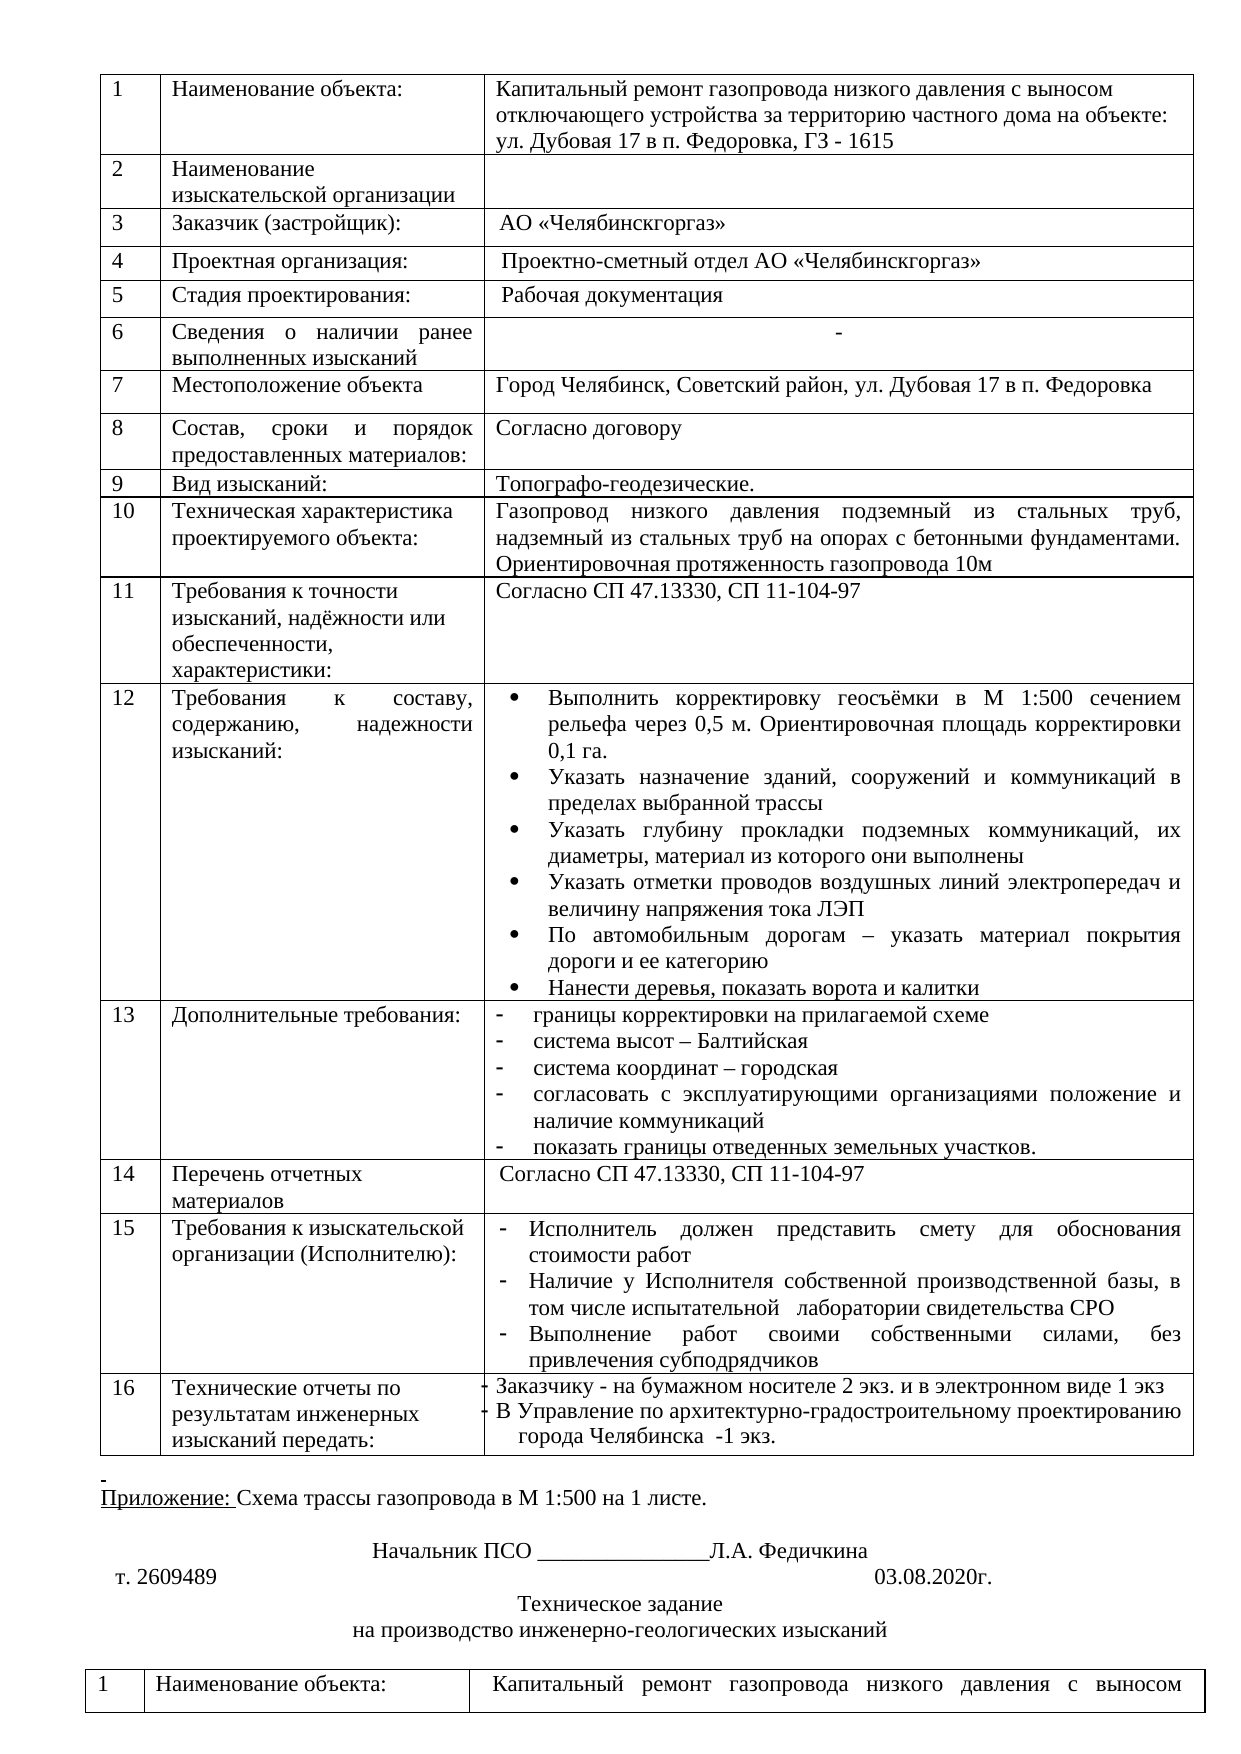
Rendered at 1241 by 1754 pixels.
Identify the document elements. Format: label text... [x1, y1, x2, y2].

text Начальник ПСО _______________Л.А. Федичкина [41, 1537, 1199, 1563]
table_cell 4 [101, 247, 160, 280]
table_header [470, 1670, 1204, 1712]
table_cell Наименование изыскательской организации [161, 155, 484, 208]
table_cell Стадия проектирования: [161, 281, 484, 317]
table_cell Город Челябинск, Советский район, ул. Дубовая 17 в п. Федоровка [485, 371, 1193, 413]
table_cell Технические отчеты по результатам инженерных изысканий передать: [161, 1374, 484, 1454]
text на производство инженерно-геологических изысканий [41, 1616, 1199, 1642]
table_cell Газопровод низкого давления подземный из стальных труб, надземный из стальных труб на опорах с бетонными фундаментами. Ориентировочная протяженность газопровода 10м [485, 498, 1193, 576]
text т. 2609489 03.08.2020г. [100, 1563, 1199, 1590]
table_cell 16 [101, 1374, 160, 1454]
table_cell Выполнить корректировку геосъёмки в М 1:500 сечением рельефа через 0,5 м. Ориентировочная площадь корректировки 0,1 га. Указать назначение зданий, сооружений и коммуникаций в пределах выбранной трассы Указать глубину прокладки подземных коммуникаций, их диаметры, материал из которого они выполнены Указать отметки проводов воздушных линий электропередач и величину напряжения тока ЛЭП По автомобильным дорогам – указать материал покрытия дороги и ее категорию Нанести деревья, показать ворота и калитки [485, 684, 1193, 1000]
table_cell Рабочая документация [485, 281, 1193, 317]
table_cell Сведения о наличии ранее выполненных изысканий [161, 318, 484, 370]
table_cell Проектная организация: [161, 247, 484, 280]
table_cell 13 [101, 1001, 160, 1159]
table_cell 3 [101, 209, 160, 246]
table_cell 2 [101, 155, 160, 208]
text Техническое задание [41, 1590, 1199, 1616]
text Приложение: Схема трассы газопровода в М 1:500 на 1 листе. [100, 1484, 1199, 1511]
table_cell Согласно договору [485, 414, 1193, 469]
table_cell 9 [101, 470, 160, 496]
table_header 1 [101, 75, 160, 154]
table_cell Топографо-геодезические. [485, 470, 1193, 496]
table_cell - [485, 318, 1193, 370]
table_cell 5 [101, 281, 160, 317]
table_cell границы корректировки на прилагаемой схеме система высот – Балтийская система координат – городская согласовать с эксплуатирующими организациями положение и наличие коммуникаций показать границы отведенных земельных участков. [485, 1001, 1193, 1159]
table_cell Требования к составу, содержанию, надежности изысканий: [161, 684, 484, 1000]
table_cell 8 [101, 414, 160, 469]
table_cell Требования к изыскательской организации (Исполнителю): [161, 1214, 484, 1373]
table_cell Вид изысканий: [161, 470, 484, 496]
table_cell 7 [101, 371, 160, 413]
table_cell Состав, сроки и порядок предоставленных материалов: [161, 414, 484, 469]
table_cell Согласно СП 47.13330, СП 11-104-97 [485, 1160, 1193, 1213]
table_cell Исполнитель должен представить смету для обоснования стоимости работ Наличие у Исполнителя собственной производственной базы, в том числе испытательной лаборатории свидетельства СРО Выполнение работ своими собственными силами, без привлечения субподрядчиков [485, 1214, 1193, 1373]
table_cell Дополнительные требования: [161, 1001, 484, 1159]
table_cell Перечень отчетных материалов [161, 1160, 484, 1213]
table_cell Местоположение объекта [161, 371, 484, 413]
table_cell Проектно-сметный отдел АО «Челябинскгоргаз» [485, 247, 1193, 280]
table_cell 15 [101, 1214, 160, 1373]
table_header Наименование объекта: [161, 75, 484, 154]
table_cell 6 [101, 318, 160, 370]
table_cell Согласно СП 47.13330, СП 11-104-97 [485, 578, 1193, 683]
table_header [145, 1670, 469, 1712]
table_header Капитальный ремонт газопровода низкого давления с выносом отключающего устройства за территорию частного дома на объекте: ул. Дубовая 17 в п. Федоровка, ГЗ - 1615 [485, 75, 1193, 154]
table_cell 11 [101, 578, 160, 683]
table_cell 14 [101, 1160, 160, 1213]
table_cell Требования к точности изысканий, надёжности или обеспеченности, характеристики: [161, 578, 484, 683]
table_cell АО «Челябинскгоргаз» [485, 209, 1193, 246]
table_cell 10 [101, 498, 160, 576]
table_cell 12 [101, 684, 160, 1000]
table_cell Заказчик (застройщик): [161, 209, 484, 246]
table_cell [485, 155, 1193, 208]
table_header 1 [86, 1670, 144, 1712]
table_cell Техническая характеристика проектируемого объекта: [161, 498, 484, 576]
table_cell Заказчику - на бумажном носителе 2 экз. и в электронном виде 1 экз В Управление по архитектурно-градостроительному проектированию города Челябинска -1 экз. [485, 1374, 1193, 1454]
